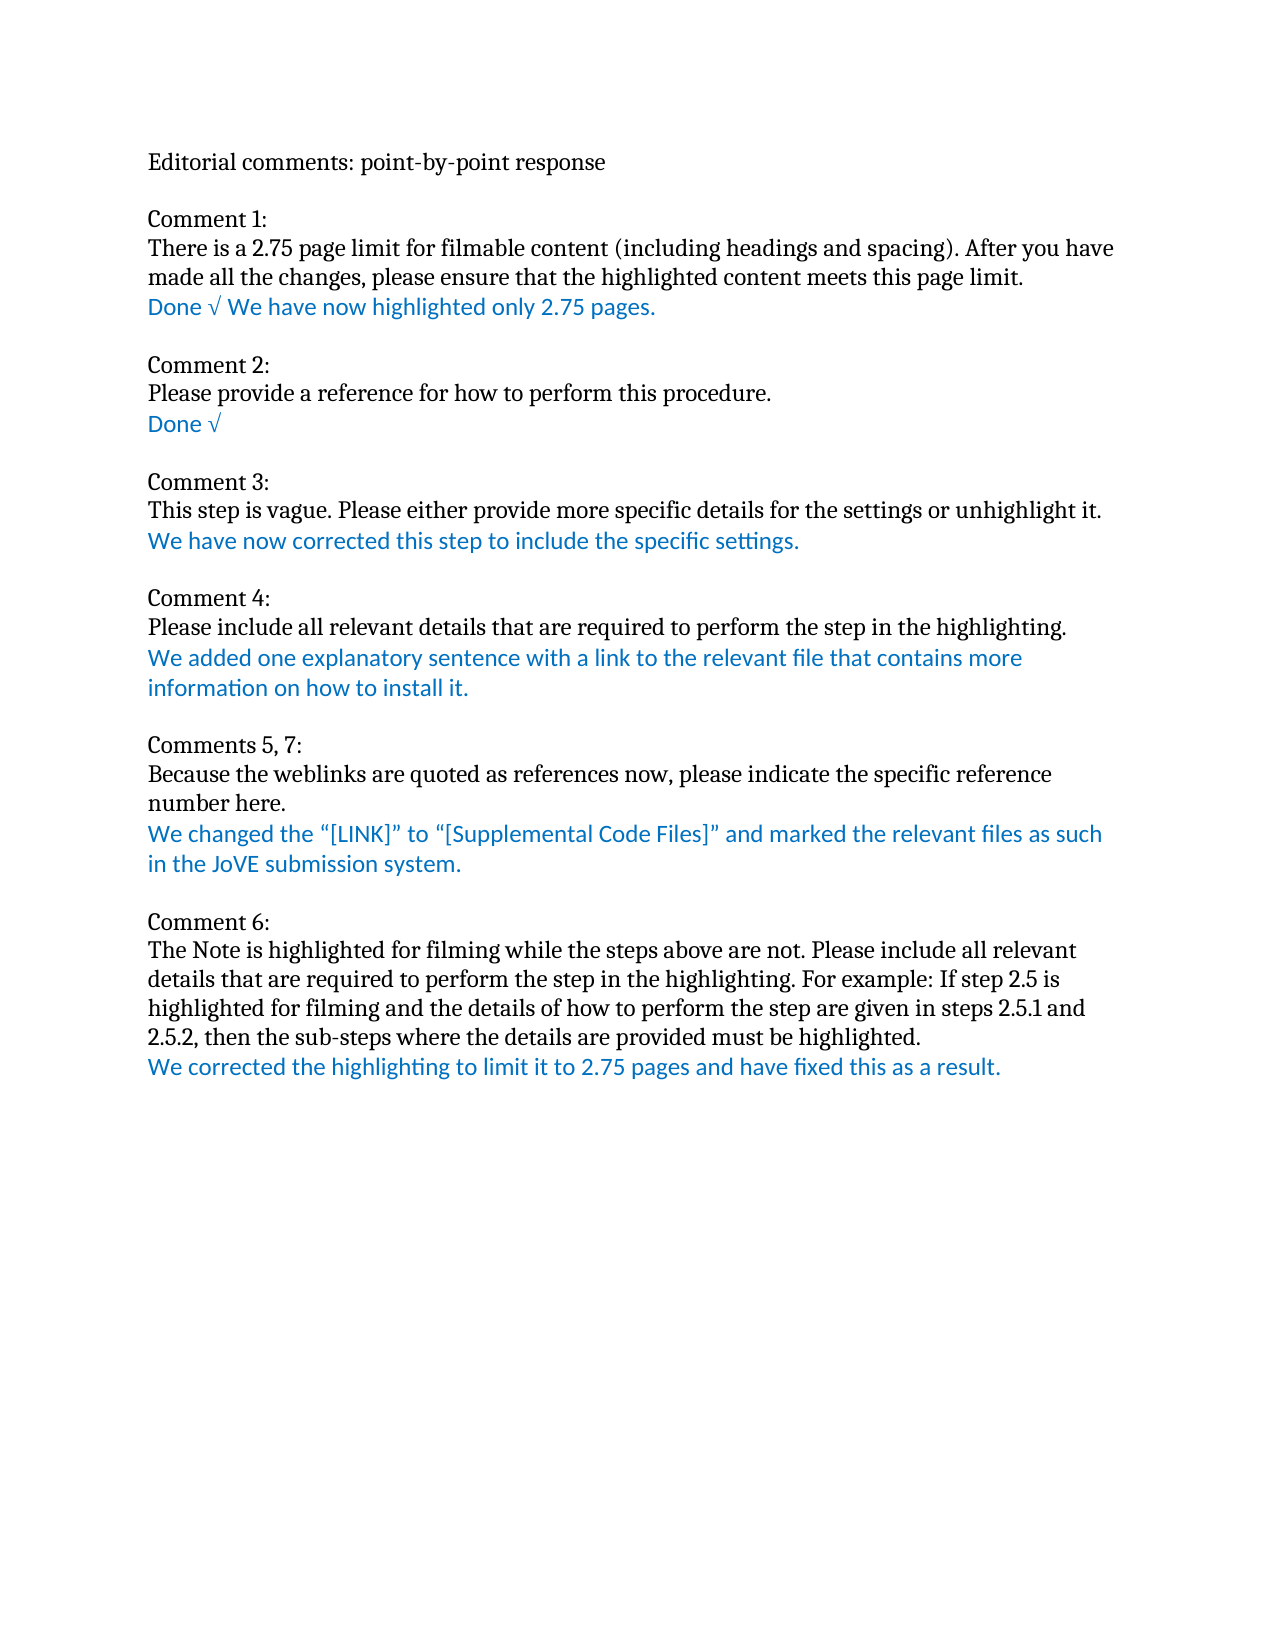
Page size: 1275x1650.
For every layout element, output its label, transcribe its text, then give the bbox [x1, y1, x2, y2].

text There is a 2.75 page limit for filmable content (including headings and spacing). After you have made all the changes, please ensure that the highlighted content meets this page limit. [148, 234, 1127, 291]
text Done √ We have now highlighted only 2.75 pages. [148, 291, 1127, 322]
text Please include all relevant details that are required to perform the step in the highlighting. [148, 613, 1127, 642]
text Comment 3: [148, 467, 1127, 496]
text Comment 1: [148, 205, 1127, 234]
text The Note is highlighted for filming while the steps above are not. Please include all relevant details that are required to perform the step in the highlighting. For example: If step 2.5 is highlighted for filming and the details of how to perform the step are given in steps 2.5.1 and 2.5.2, then the sub-steps where the details are provided must be highlighted. [148, 936, 1127, 1051]
text This step is vague. Please either provide more specific details for the settings or unhighlight it. [148, 496, 1127, 525]
text We corrected the highlighting to limit it to 2.75 pages and have fixed this as a result. [148, 1051, 1127, 1082]
text Comment 6: [148, 907, 1127, 936]
text Done √ [148, 408, 1127, 439]
text Because the weblinks are quoted as references now, please indicate the specific reference number here. [148, 760, 1127, 818]
text Comments 5, 7: [148, 731, 1127, 760]
text Comment 2: [148, 351, 1127, 379]
text We have now corrected this step to include the specific settings. [148, 525, 1127, 555]
text Editorial comments: point-by-point response [148, 148, 1127, 176]
text Please provide a reference for how to perform this procedure. [148, 379, 1127, 408]
text Comment 4: [148, 584, 1127, 613]
text We changed the “[LINK]” to “[Supplemental Code Files]” and marked the relevant files as such in the JoVE submission system. [148, 818, 1127, 879]
text We added one explanatory sentence with a link to the relevant file that contains more information on how to install it. [148, 642, 1127, 703]
